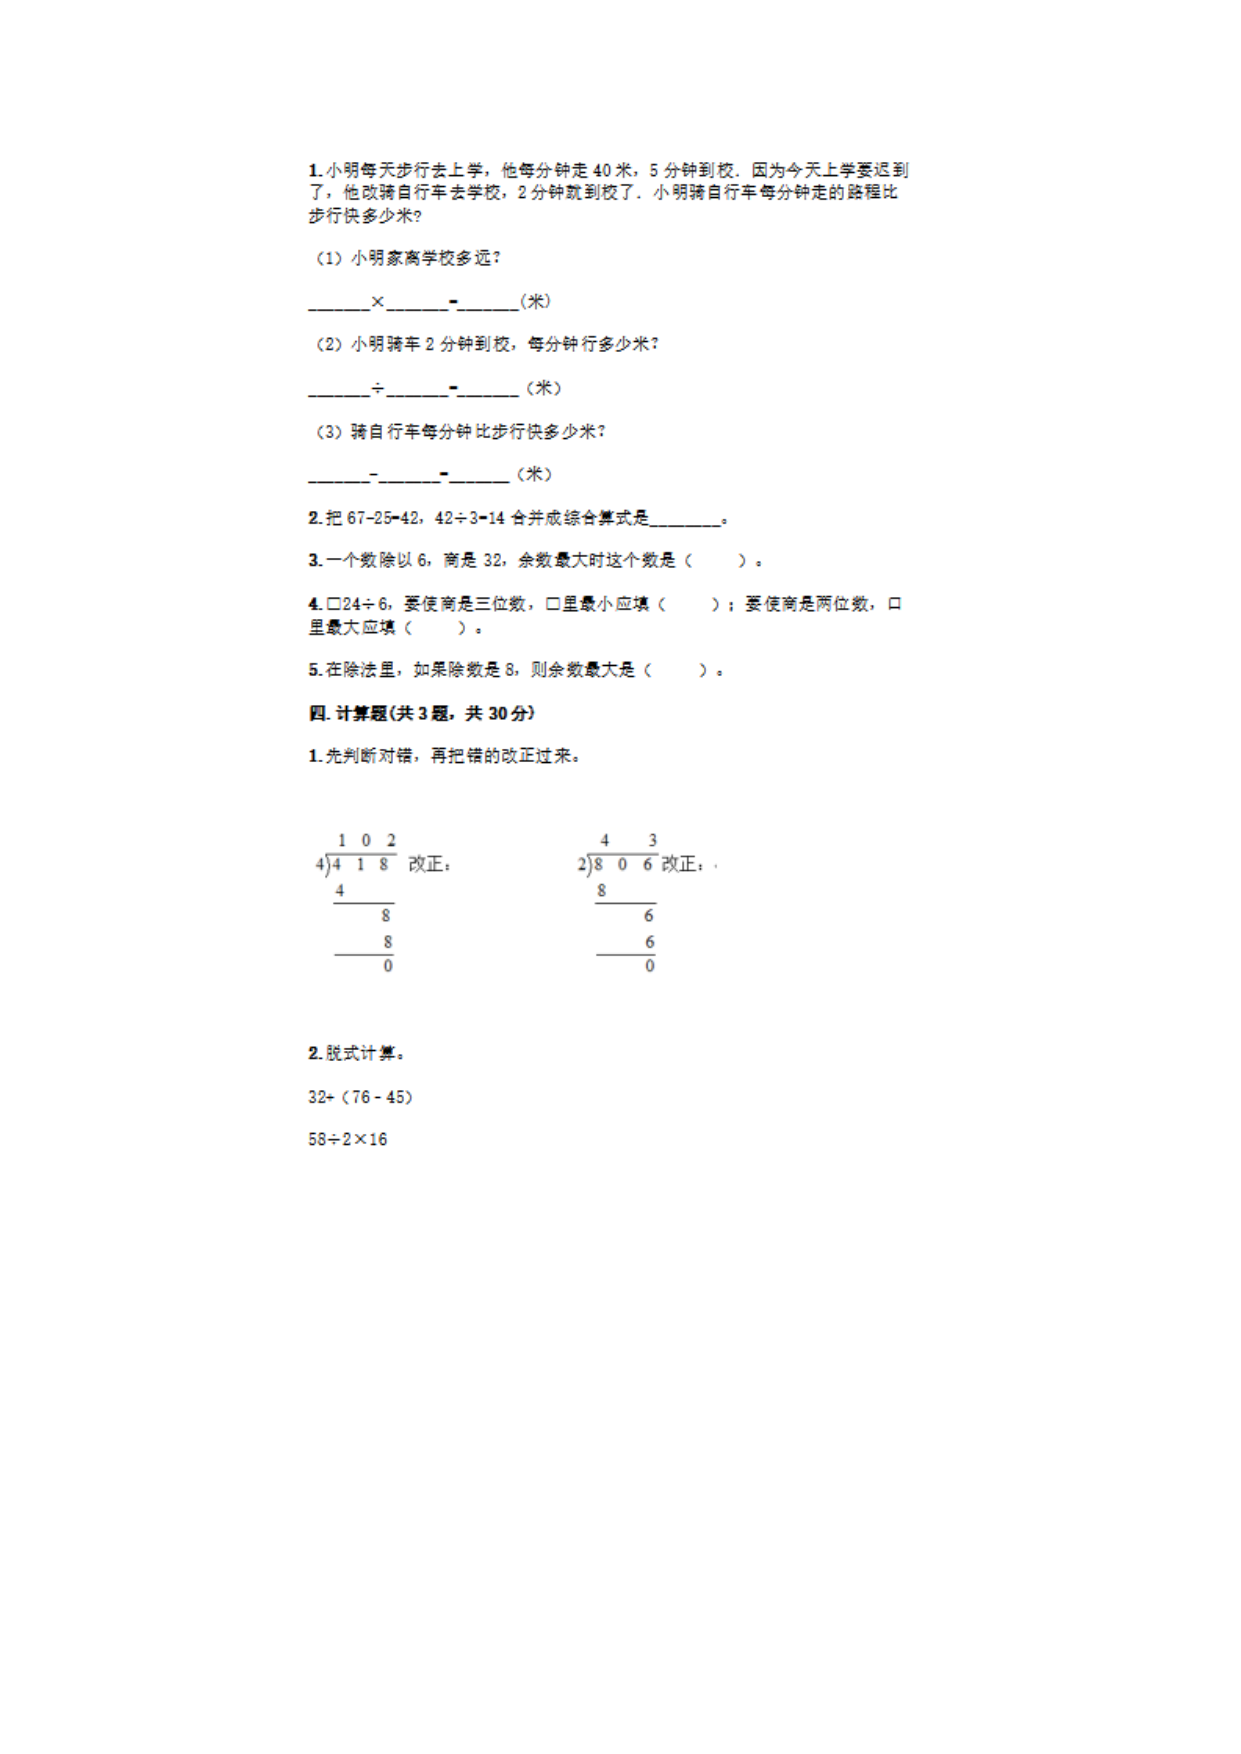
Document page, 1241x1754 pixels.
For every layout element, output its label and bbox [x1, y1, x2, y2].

picture [274, 162, 966, 1158]
